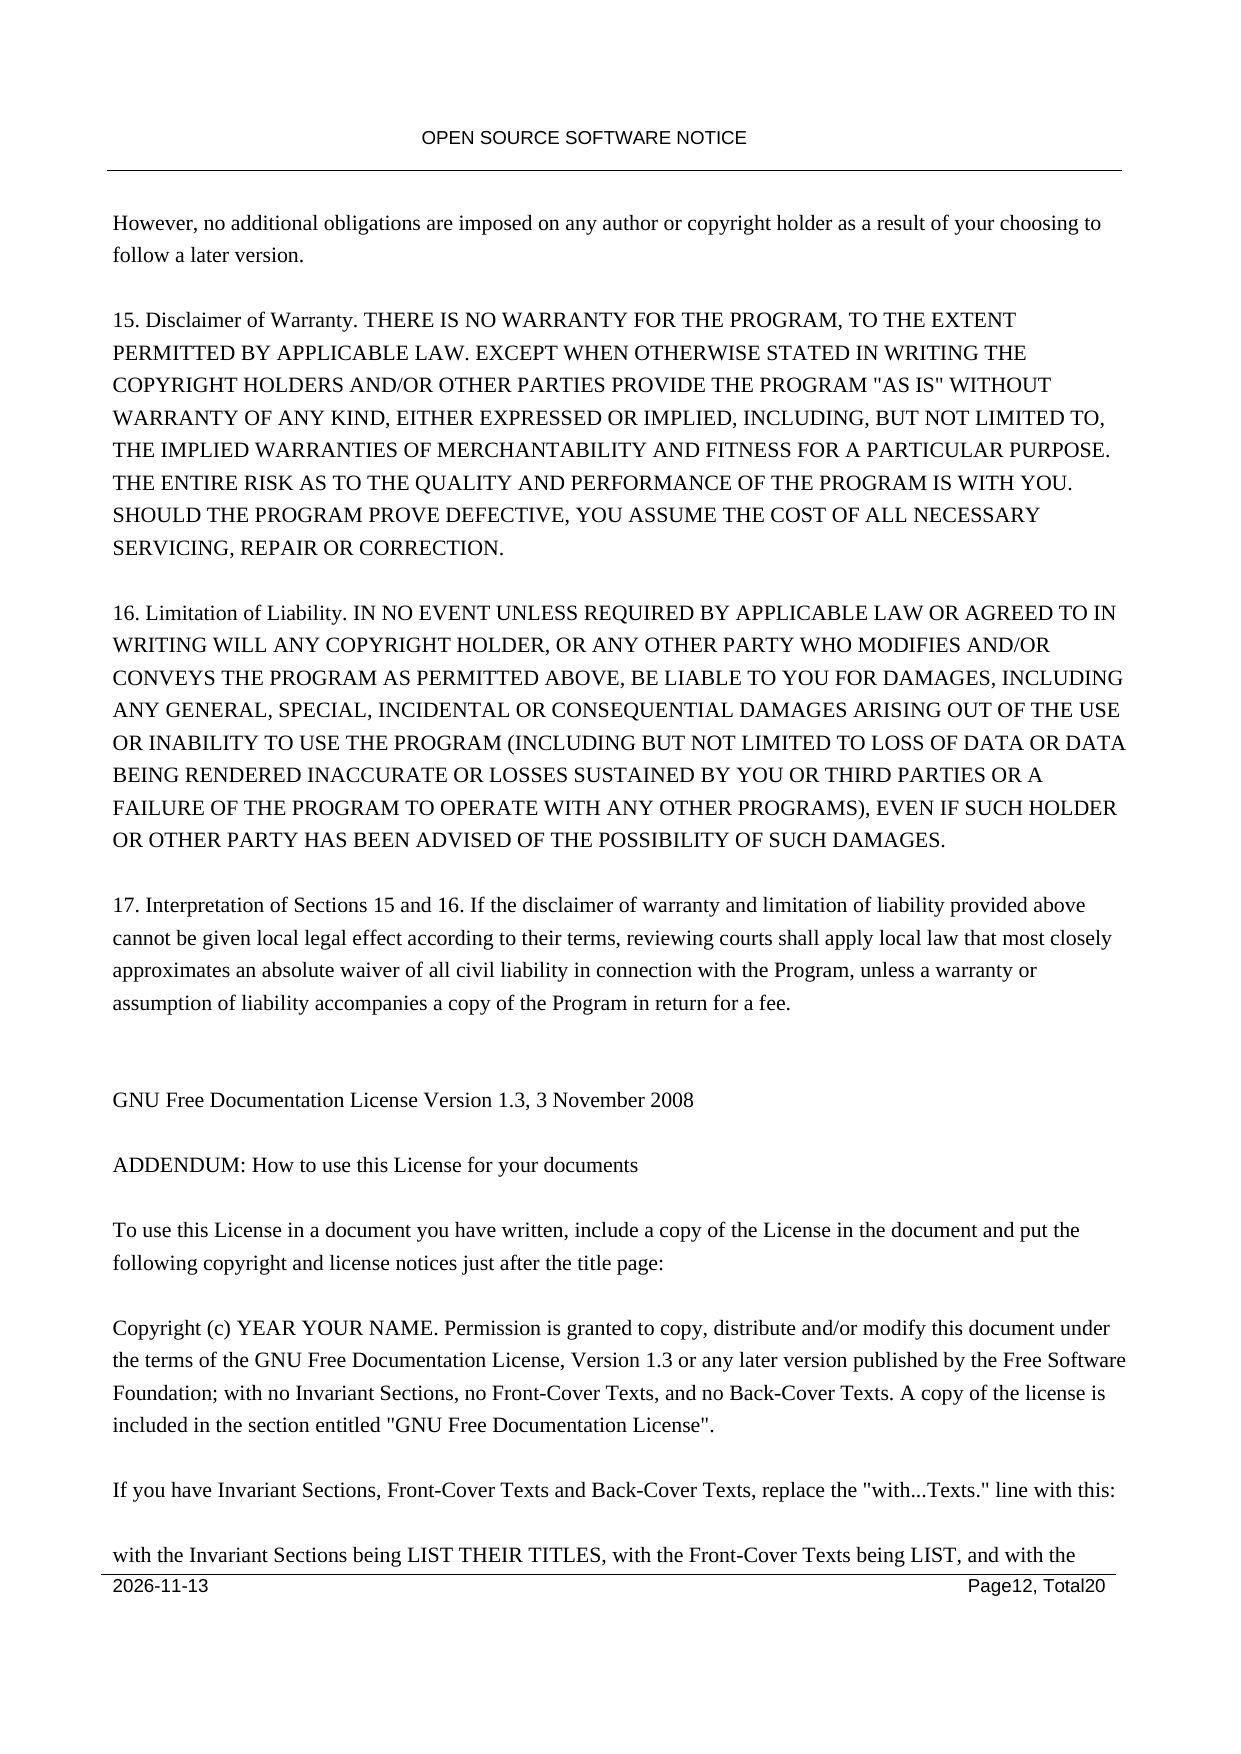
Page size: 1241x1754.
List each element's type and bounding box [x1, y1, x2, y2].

text [112, 206, 1128, 1571]
